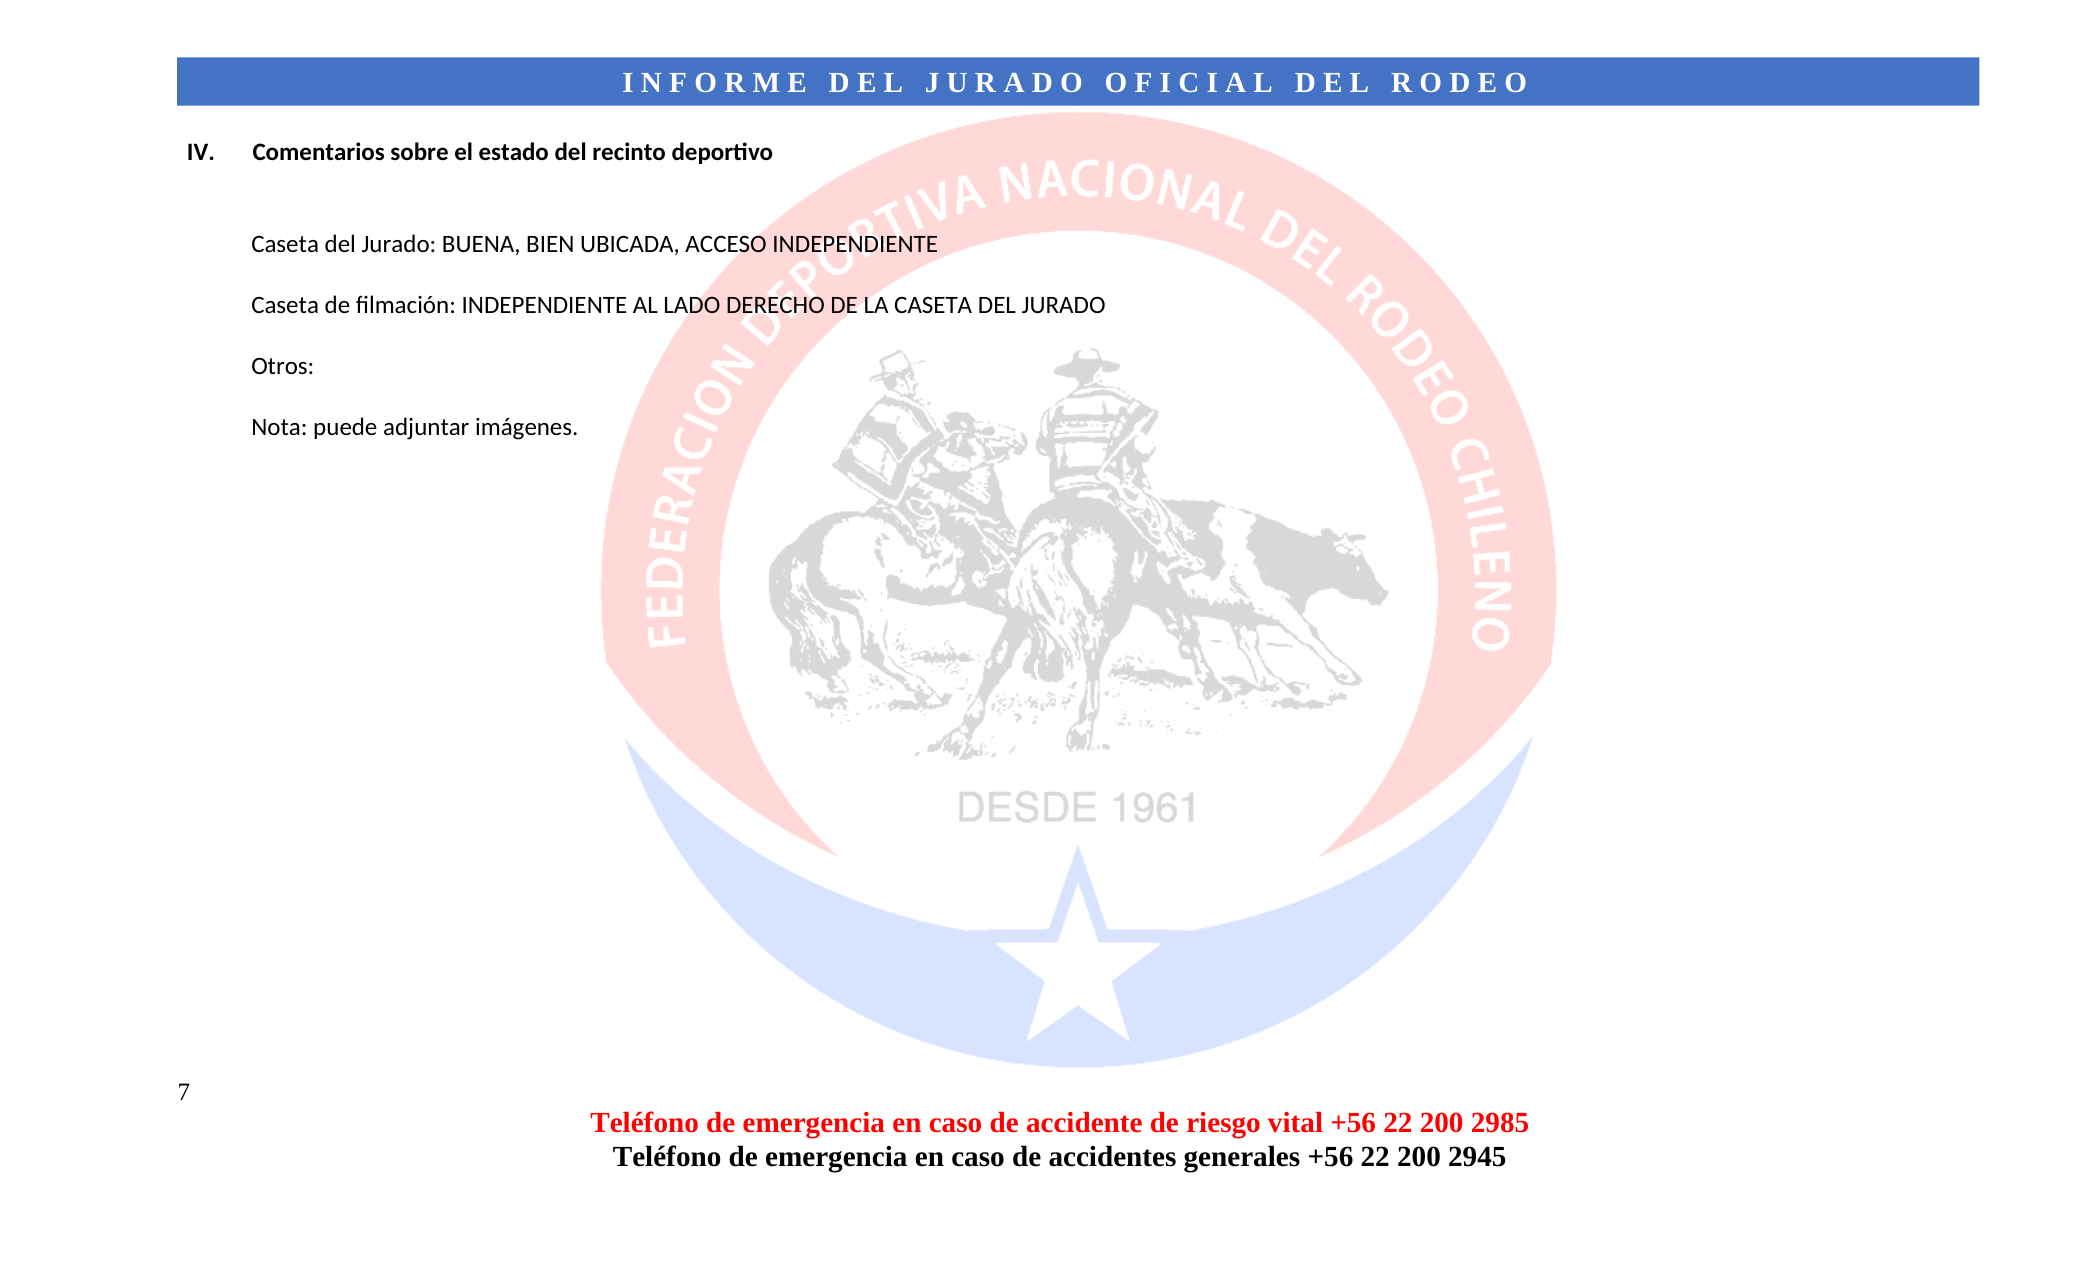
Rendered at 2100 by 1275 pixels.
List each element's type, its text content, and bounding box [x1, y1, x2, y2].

text Nota: puede adjuntar imágenes. [251, 411, 1773, 441]
text Caseta de filmación: INDEPENDIENTE AL LADO DERECHO DE LA CASETA DEL JURADO [251, 289, 1773, 319]
text Caseta del Jurado: BUENA, BIEN UBICADA, ACCESO INDEPENDIENTE [251, 228, 1773, 258]
list Comentarios sobre el estado del recinto deportivo [215, 136, 1773, 167]
text Otros: [251, 350, 1773, 380]
